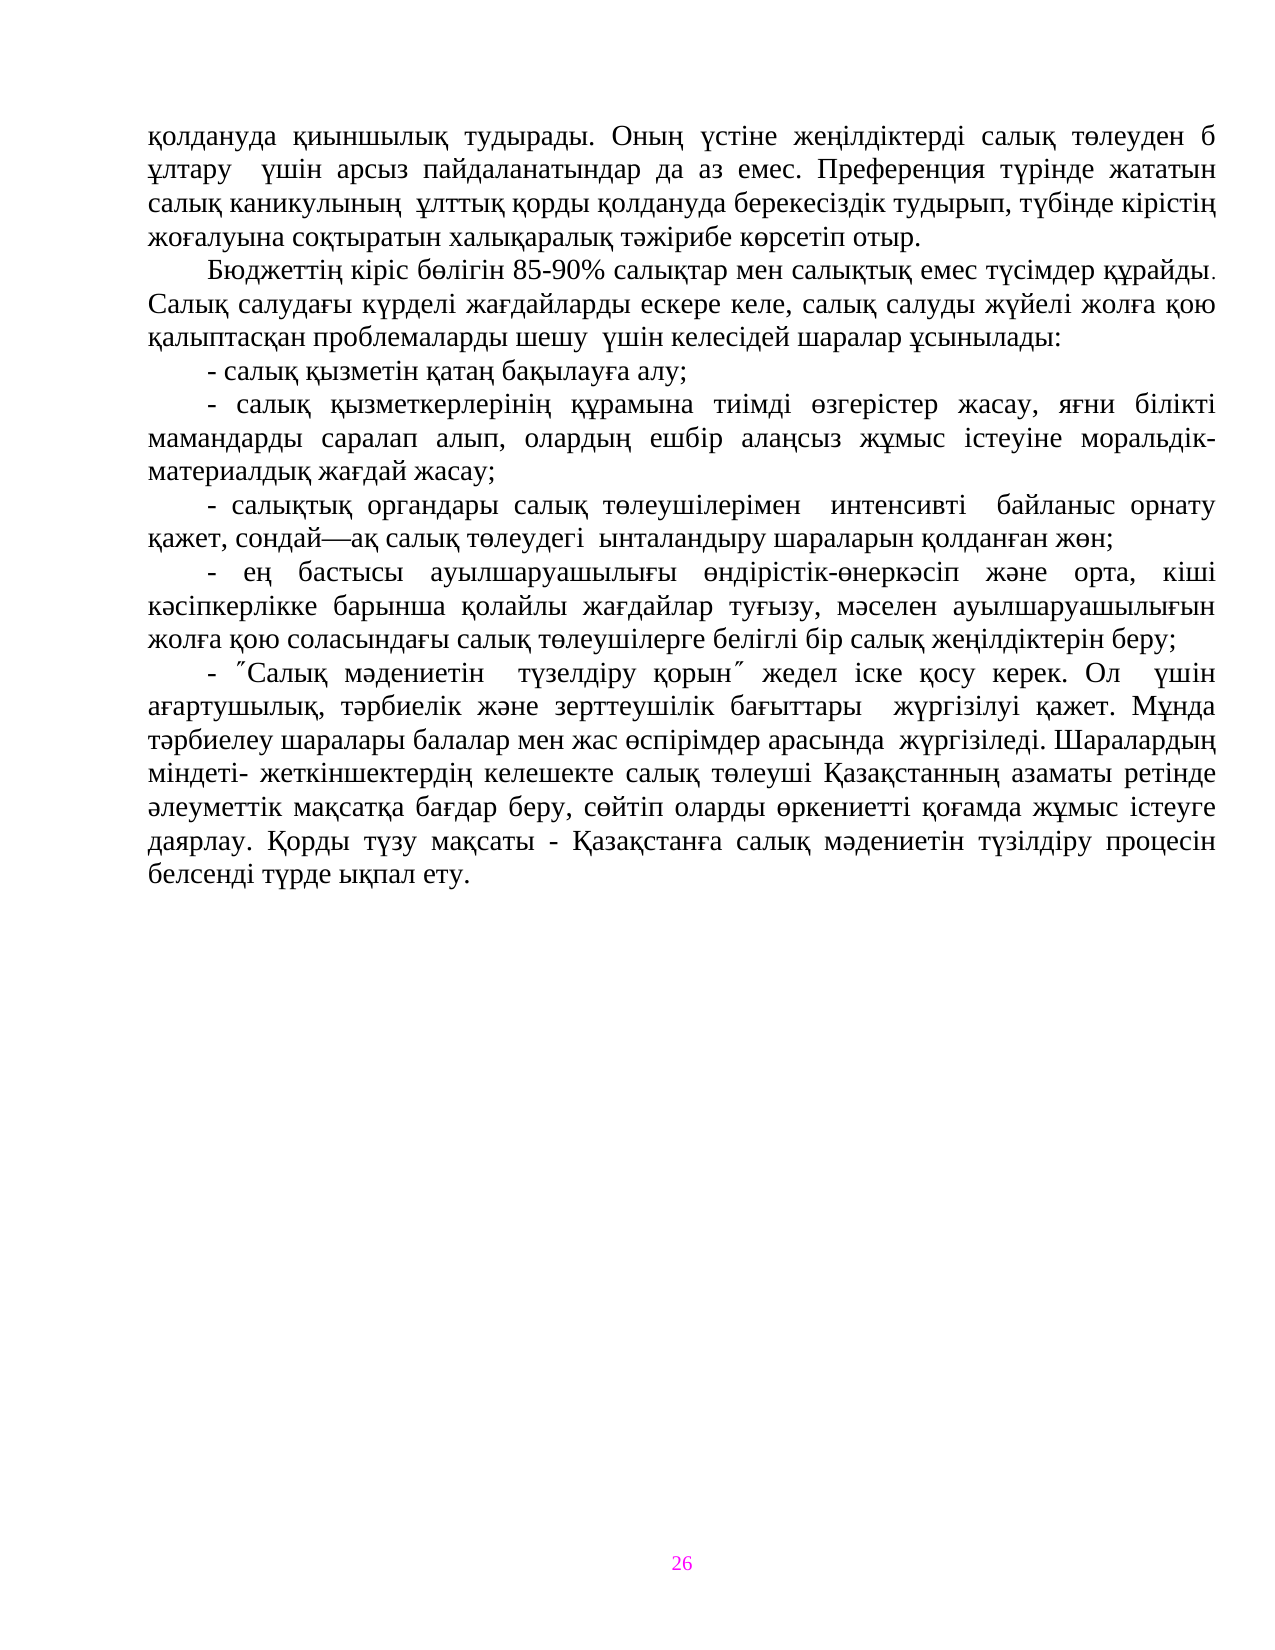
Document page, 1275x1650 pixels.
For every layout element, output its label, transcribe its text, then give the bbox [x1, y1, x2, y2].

text - салықтық органдары салық төлеушiлерiмен интенсивтi байланыс орнату қажет, сондай—ақ салық төлеудегi ынталандыру шараларын қолданған жөн; [148, 487, 1216, 554]
text - салық қызметкерлерiнiң құрамына тиiмдi өзгерiстер жасау, яғни бiлiктi мамандарды саралап алып, олардың ешбiр алаңсыз жұмыс iстеуiне моральдiк-материалдық жағдай жасау; [148, 386, 1216, 487]
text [148, 118, 1216, 252]
text Бюджеттiң кiрiс бөлiгiн 85-90% салықтар мен салықтық емес түсiмдер құрайды. Салық салудағы күрделi жағдайларды ескере келе, салық салуды жүйелi жолға қою қалыптасқан проблемаларды шешу үшiн келесiдей шаралар ұсынылады: [148, 252, 1216, 353]
text - салық қызметiн қатаң бақылауға алу; [148, 353, 1216, 386]
text - Салық мәдениетiн түзелдiру қорын жедел iске қосу керек. Ол үшiн ағартушылық, тәрбиелiк және зерттеушiлiк бағыттары жүргiзiлуi қажет. Мұнда тәрбиелеу шаралары балалар мен жас өспiрiмдер арасында жүргiзiледi. Шаралардың мiндетi- жеткiншектердiң келешекте салық төлеушi Қазақстанның азаматы ретiнде әлеуметтiк мақсатқа бағдар беру, сөйтiп оларды өркениеттi қоғамда жұмыс iстеуге даярлау. Қорды түзу мақсаты - Қазақстанға салық мәдениетiн түзiлдiру процесiн белсендi түрде ықпал ету. [148, 655, 1216, 890]
text - ең бастысы ауылшаруашылығы өндiрiстiк-өнеркәсiп және орта, кiшi кәсiпкерлiкке барынша қолайлы жағдайлар туғызу, мәселен ауылшаруашылығын жолға қою соласындағы салық төлеушiлерге белiглi бiр салық жеңiлдiктерiн беру; [148, 554, 1216, 655]
